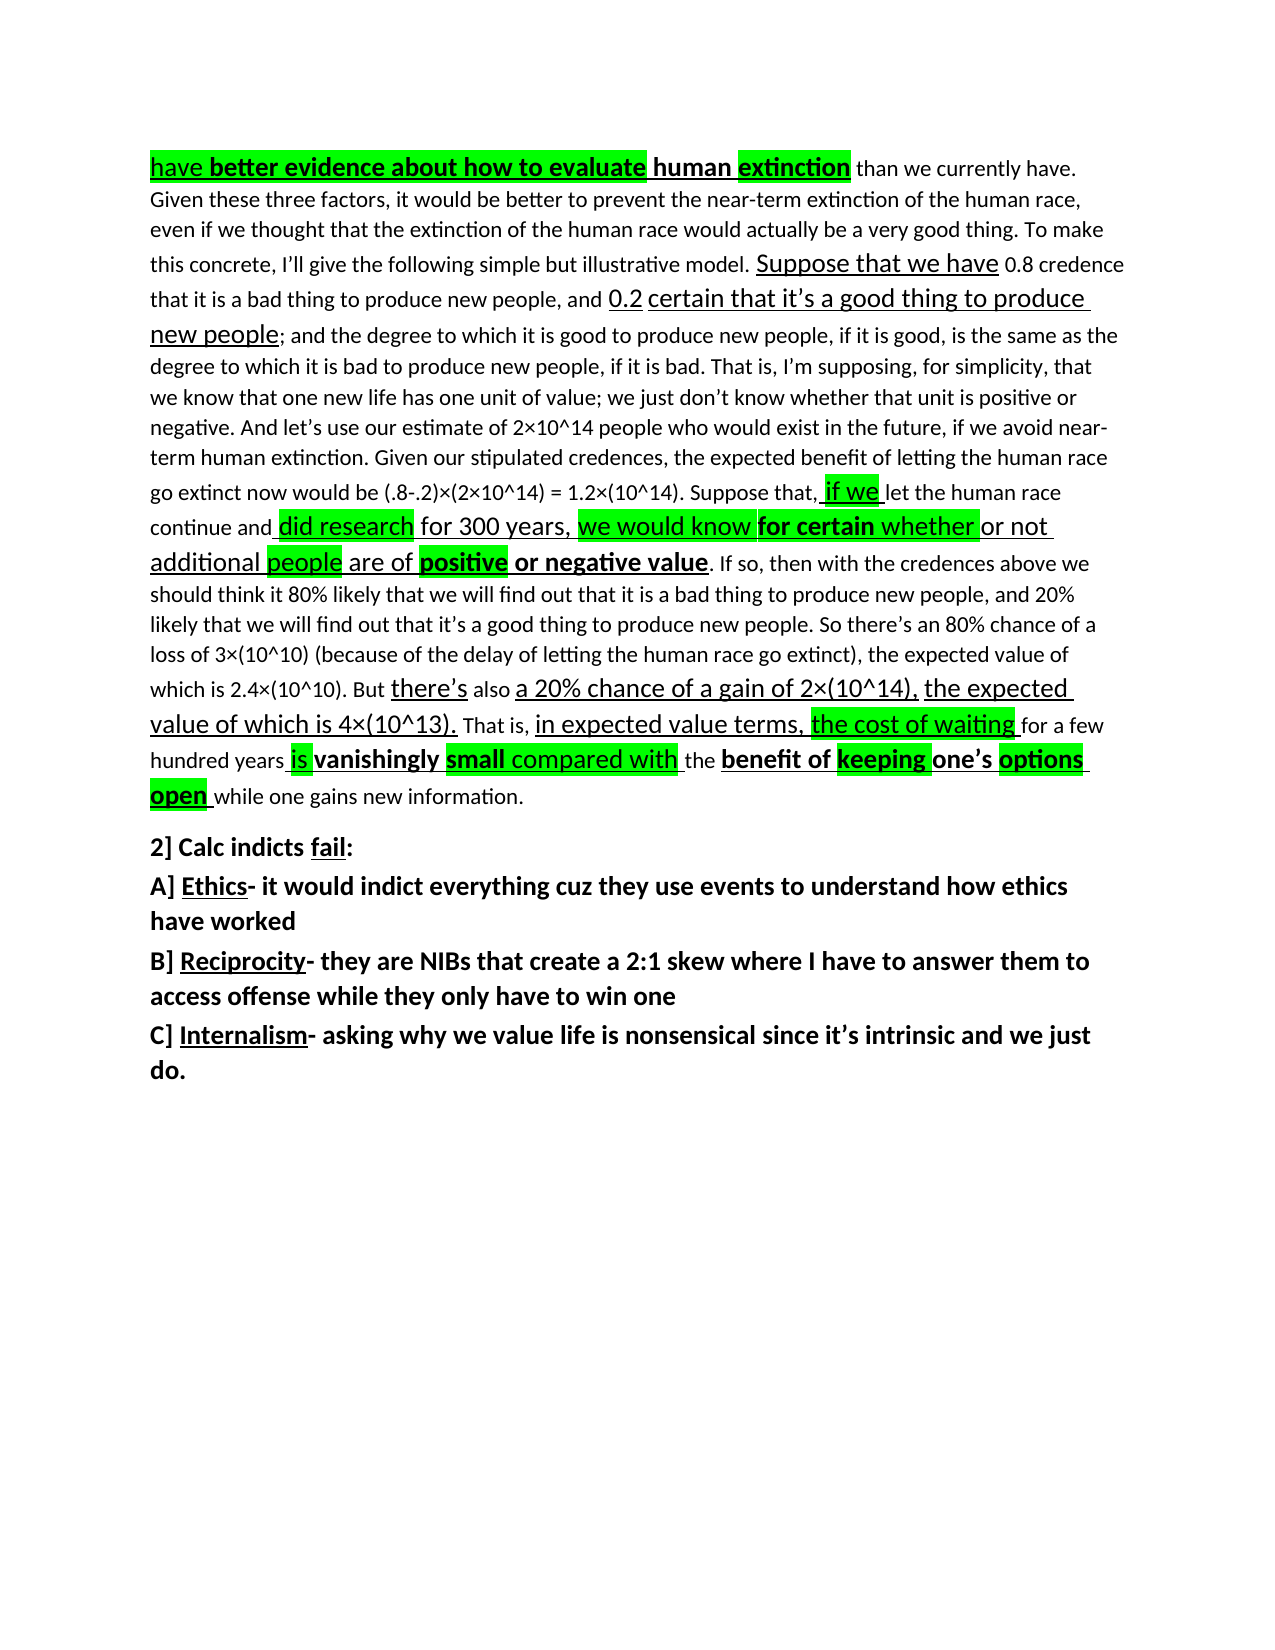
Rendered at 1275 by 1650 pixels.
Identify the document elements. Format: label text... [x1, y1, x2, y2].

subtitle B] Reciprocity- they are NIBs that create a 2:1 skew where I have to answer them to access offense while they only have to win one [150, 944, 1125, 1012]
subtitle 2] Calc indicts fail: [150, 830, 1125, 863]
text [150, 150, 1125, 811]
subtitle A] Ethics- it would indict everything cuz they use events to understand how ethics have worked [150, 869, 1125, 938]
subtitle C] Internalism- asking why we value life is nonsensical since it’s intrinsic and we just do. [150, 1018, 1125, 1086]
